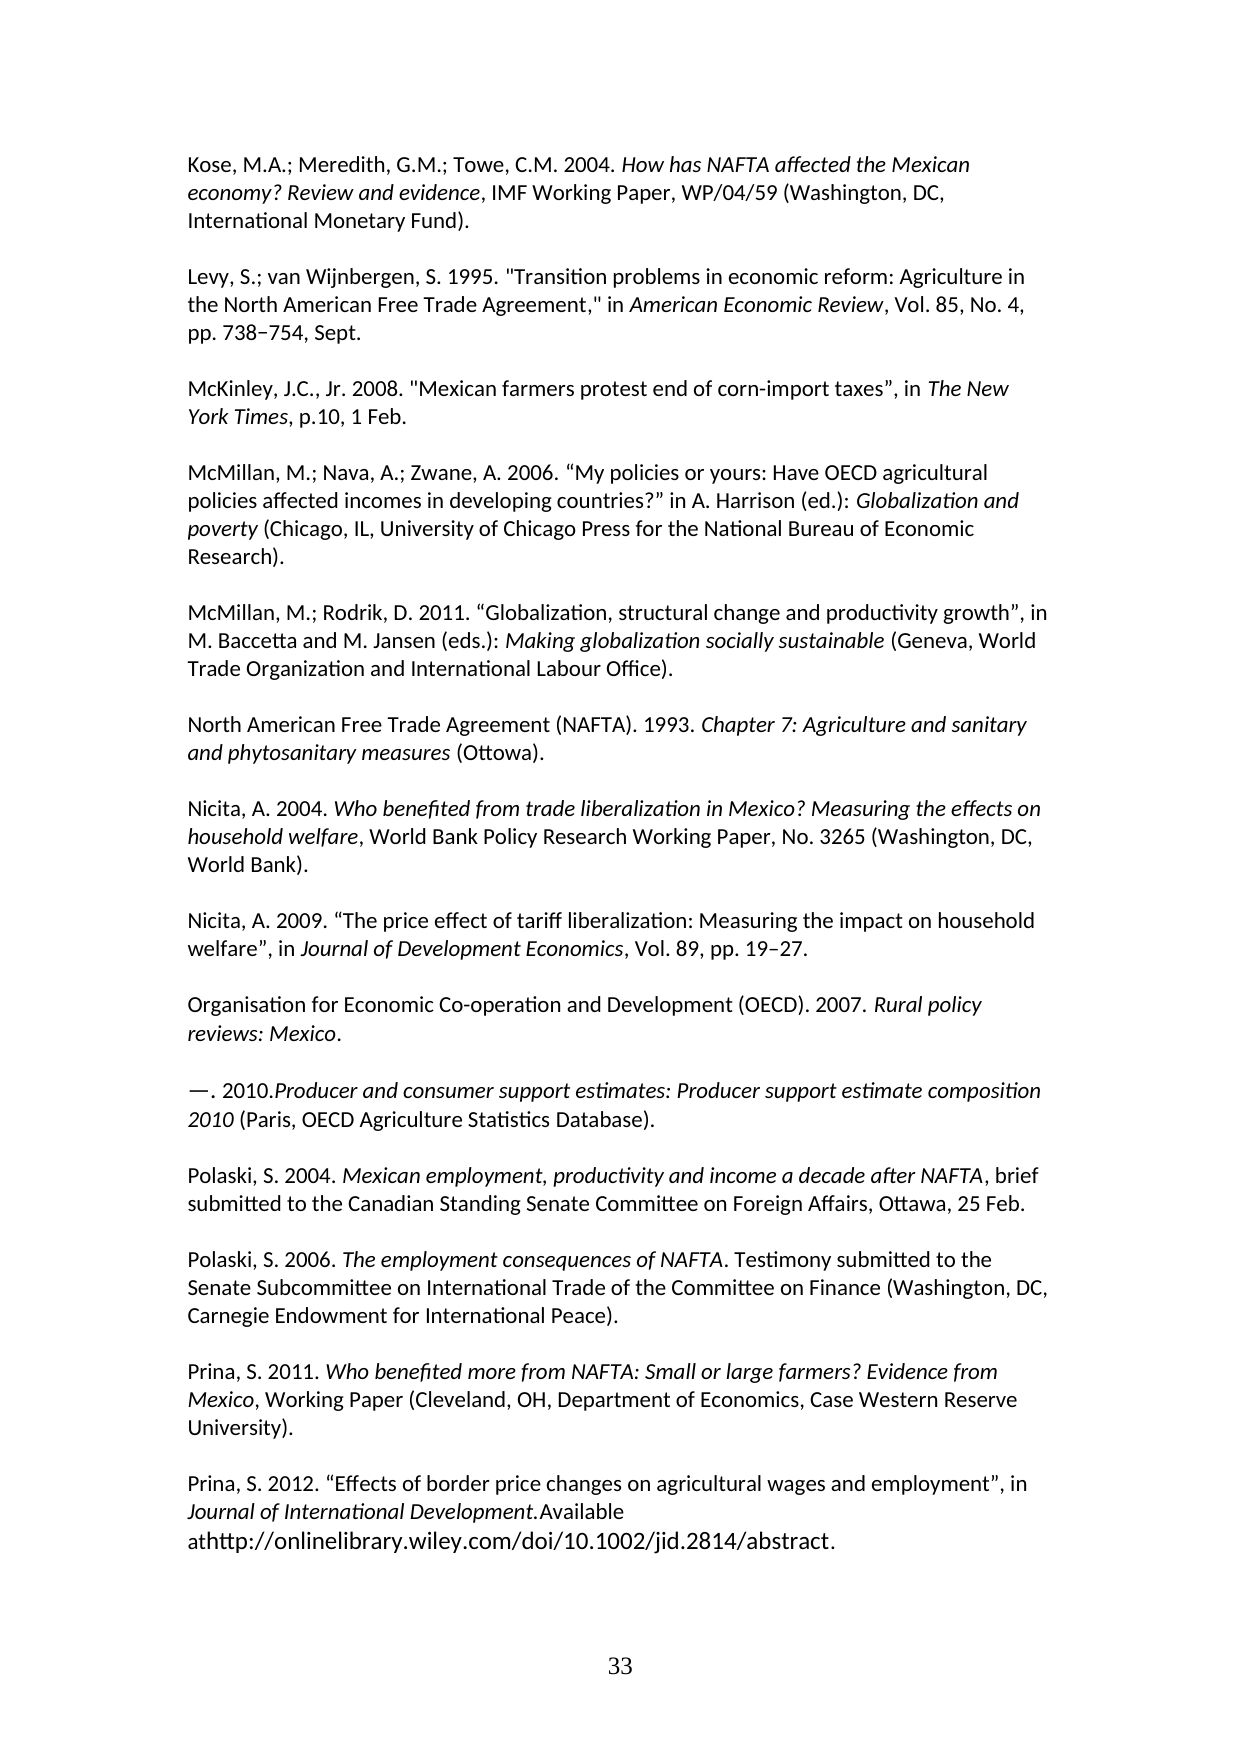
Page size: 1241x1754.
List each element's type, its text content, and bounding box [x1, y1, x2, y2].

text McKinley, J.C., Jr. 2008. "Mexican farmers protest end of corn-import taxes”, in The New York Times, p.10, 1 Feb. [187, 374, 1053, 430]
text Polaski, S. 2004. Mexican employment, productivity and income a decade after NAFTA, brief submitted to the Canadian Standing Senate Committee on Foreign Affairs, Ottawa, 25 Feb. [187, 1161, 1053, 1217]
text —. 2010.Producer and consumer support estimates: Producer support estimate composition 2010 (Paris, OECD Agriculture Statistics Database). [187, 1075, 1053, 1133]
text Kose, M.A.; Meredith, G.M.; Towe, C.M. 2004. How has NAFTA affected the Mexican economy? Review and evidence, IMF Working Paper, WP/04/59 (Washington, DC, International Monetary Fund). [187, 150, 1053, 234]
text Levy, S.; van Wijnbergen, S. 1995. "Transition problems in economic reform: Agriculture in the North American Free Trade Agreement," in American Economic Review, Vol. 85, No. 4, pp. 738−754, Sept. [187, 262, 1053, 346]
text Nicita, A. 2004. Who benefited from trade liberalization in Mexico? Measuring the effects on household welfare, World Bank Policy Research Working Paper, No. 3265 (Washington, DC, World Bank). [187, 794, 1053, 878]
text Prina, S. 2012. “Effects of border price changes on agricultural wages and employment”, in Journal of International Development.Available athttp://onlinelibrary.wiley.com/doi/10.1002/jid.2814/abstract. [187, 1469, 1053, 1556]
text McMillan, M.; Rodrik, D. 2011. “Globalization, structural change and productivity growth”, in M. Baccetta and M. Jansen (eds.): Making globalization socially sustainable (Geneva, World Trade Organization and International Labour Office). [187, 598, 1053, 682]
text Prina, S. 2011. Who benefited more from NAFTA: Small or large farmers? Evidence from Mexico, Working Paper (Cleveland, OH, Department of Economics, Case Western Reserve University). [187, 1357, 1053, 1441]
text Nicita, A. 2009. “The price effect of tariff liberalization: Measuring the impact on household welfare”, in Journal of Development Economics, Vol. 89, pp. 19–27. [187, 907, 1053, 963]
text Organisation for Economic Co-operation and Development (OECD). 2007. Rural policy reviews: Mexico. [187, 991, 1053, 1047]
text North American Free Trade Agreement (NAFTA). 1993. Chapter 7: Agriculture and sanitary and phytosanitary measures (Ottowa). [187, 710, 1053, 766]
text Polaski, S. 2006. The employment consequences of NAFTA. Testimony submitted to the Senate Subcommittee on International Trade of the Committee on Finance (Washington, DC, Carnegie Endowment for International Peace). [187, 1245, 1053, 1329]
text McMillan, M.; Nava, A.; Zwane, A. 2006. “My policies or yours: Have OECD agricultural policies affected incomes in developing countries?” in A. Harrison (ed.): Globalization and poverty (Chicago, IL, University of Chicago Press for the National Bureau of Economic Research). [187, 458, 1053, 570]
